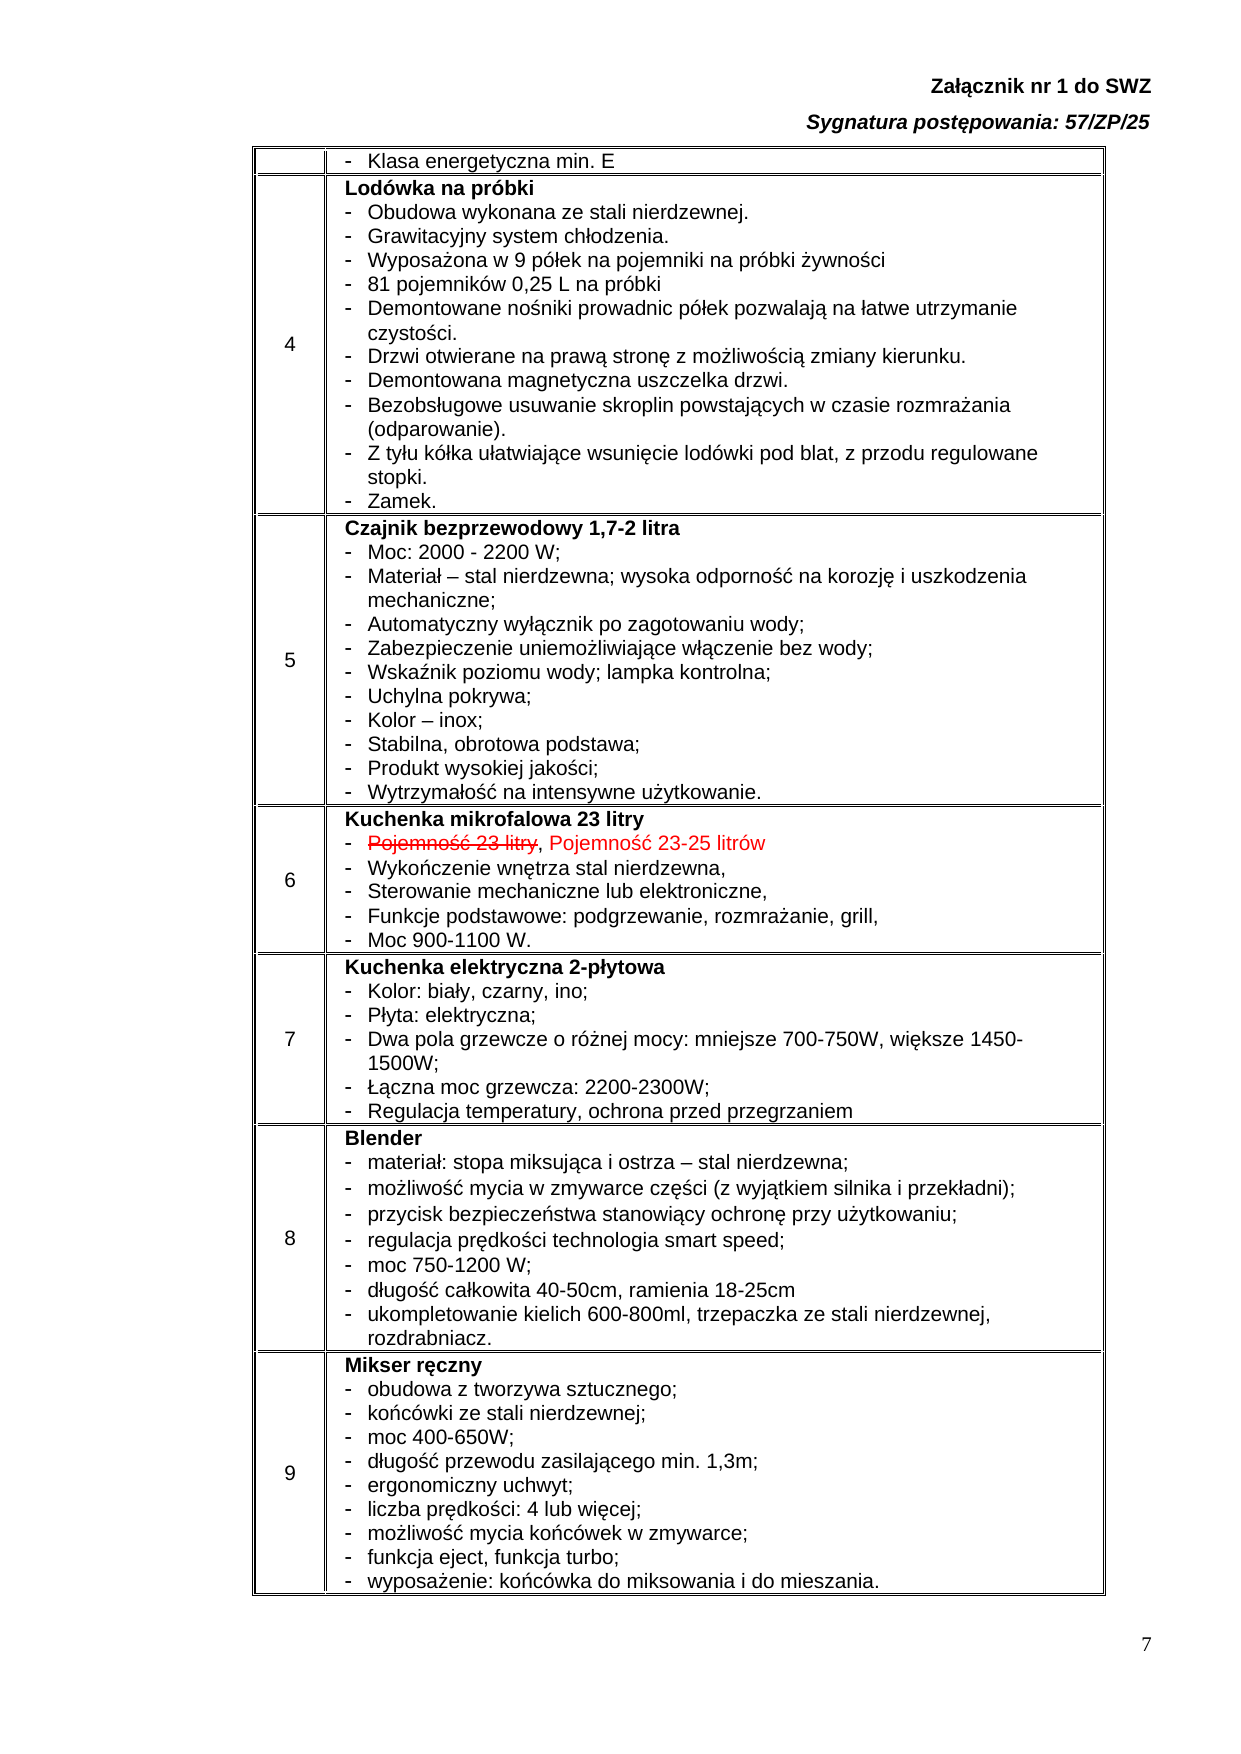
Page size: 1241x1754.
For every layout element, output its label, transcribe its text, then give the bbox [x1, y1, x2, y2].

table_cell 6 [254, 804, 326, 952]
table_cell 5 [256, 513, 324, 804]
table_cell Lodówka na próbki Obudowa wykonana ze stali nierdzewnej. Grawitacyjny system chłodzenia. Wyposażona w 9 półek na pojemniki na próbki żywności 81 pojemników 0,25 L na próbki Demontowane nośniki prowadnic półek pozwalają na łatwe utrzymanie czystości. Drzwi otwierane na prawą stronę z możliwością zmiany kierunku. Demontowana magnetyczna uszczelka drzwi. Bezobsługowe usuwanie skroplin powstających w czasie rozmrażania (odparowanie). Z tyłu kółka ułatwiające wsunięcie lodówki pod blat, z przodu regulowane stopki. Zamek. [326, 173, 1104, 512]
table_cell 3 [256, 147, 326, 173]
table_cell Kuchenka mikrofalowa 23 litry Pojemność 23 litry, Pojemność 23-25 litrów Wykończenie wnętrza stal nierdzewna, Sterowanie mechaniczne lub elektroniczne, Funkcje podstawowe: podgrzewanie, rozmrażanie, grill, Moc 900-1100 W. [326, 804, 1104, 952]
table_cell 4 [254, 173, 326, 512]
table_cell 9 [256, 1350, 326, 1593]
table_cell 7 [256, 952, 324, 1123]
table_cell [326, 149, 1103, 173]
table_cell Kuchenka elektryczna 2-płytowa Kolor: biały, czarny, ino; Płyta: elektryczna; Dwa pola grzewcze o różnej mocy: mniejsze 700-750W, większe 1450-1500W; Łączna moc grzewcza: 2200-2300W; Regulacja temperatury, ochrona przed przegrzaniem [327, 952, 1103, 1123]
table_cell Czajnik bezprzewodowy 1,7-2 litra Moc: 2000 - 2200 W; Materiał – stal nierdzewna; wysoka odporność na korozję i uszkodzenia mechaniczne; Automatyczny wyłącznik po zagotowaniu wody; Zabezpieczenie uniemożliwiające włączenie bez wody; Wskaźnik poziomu wody; lampka kontrolna; Uchylna pokrywa; Kolor – inox; Stabilna, obrotowa podstawa; Produkt wysokiej jakości; Wytrzymałość na intensywne użytkowanie. [327, 513, 1103, 804]
table_cell Mikser ręczny obudowa z tworzywa sztucznego; końcówki ze stali nierdzewnej; moc 400-650W; długość przewodu zasilającego min. 1,3m; ergonomiczny uchwyt; liczba prędkości: 4 lub więcej; możliwość mycia końcówek w zmywarce; funkcja eject, funkcja turbo; wyposażenie: końcówka do miksowania i do mieszania. [326, 1350, 1103, 1593]
table_cell 8 [254, 1123, 326, 1349]
table_cell Blender materiał: stopa miksująca i ostrza – stal nierdzewna; możliwość mycia w zmywarce części (z wyjątkiem silnika i przekładni); przycisk bezpieczeństwa stanowiący ochronę przy użytkowaniu; regulacja prędkości technologia smart speed; moc 750-1200 W; długość całkowita 40-50cm, ramienia 18-25cm ukompletowanie kielich 600-800ml, trzepaczka ze stali nierdzewnej, rozdrabniacz. [326, 1123, 1104, 1349]
